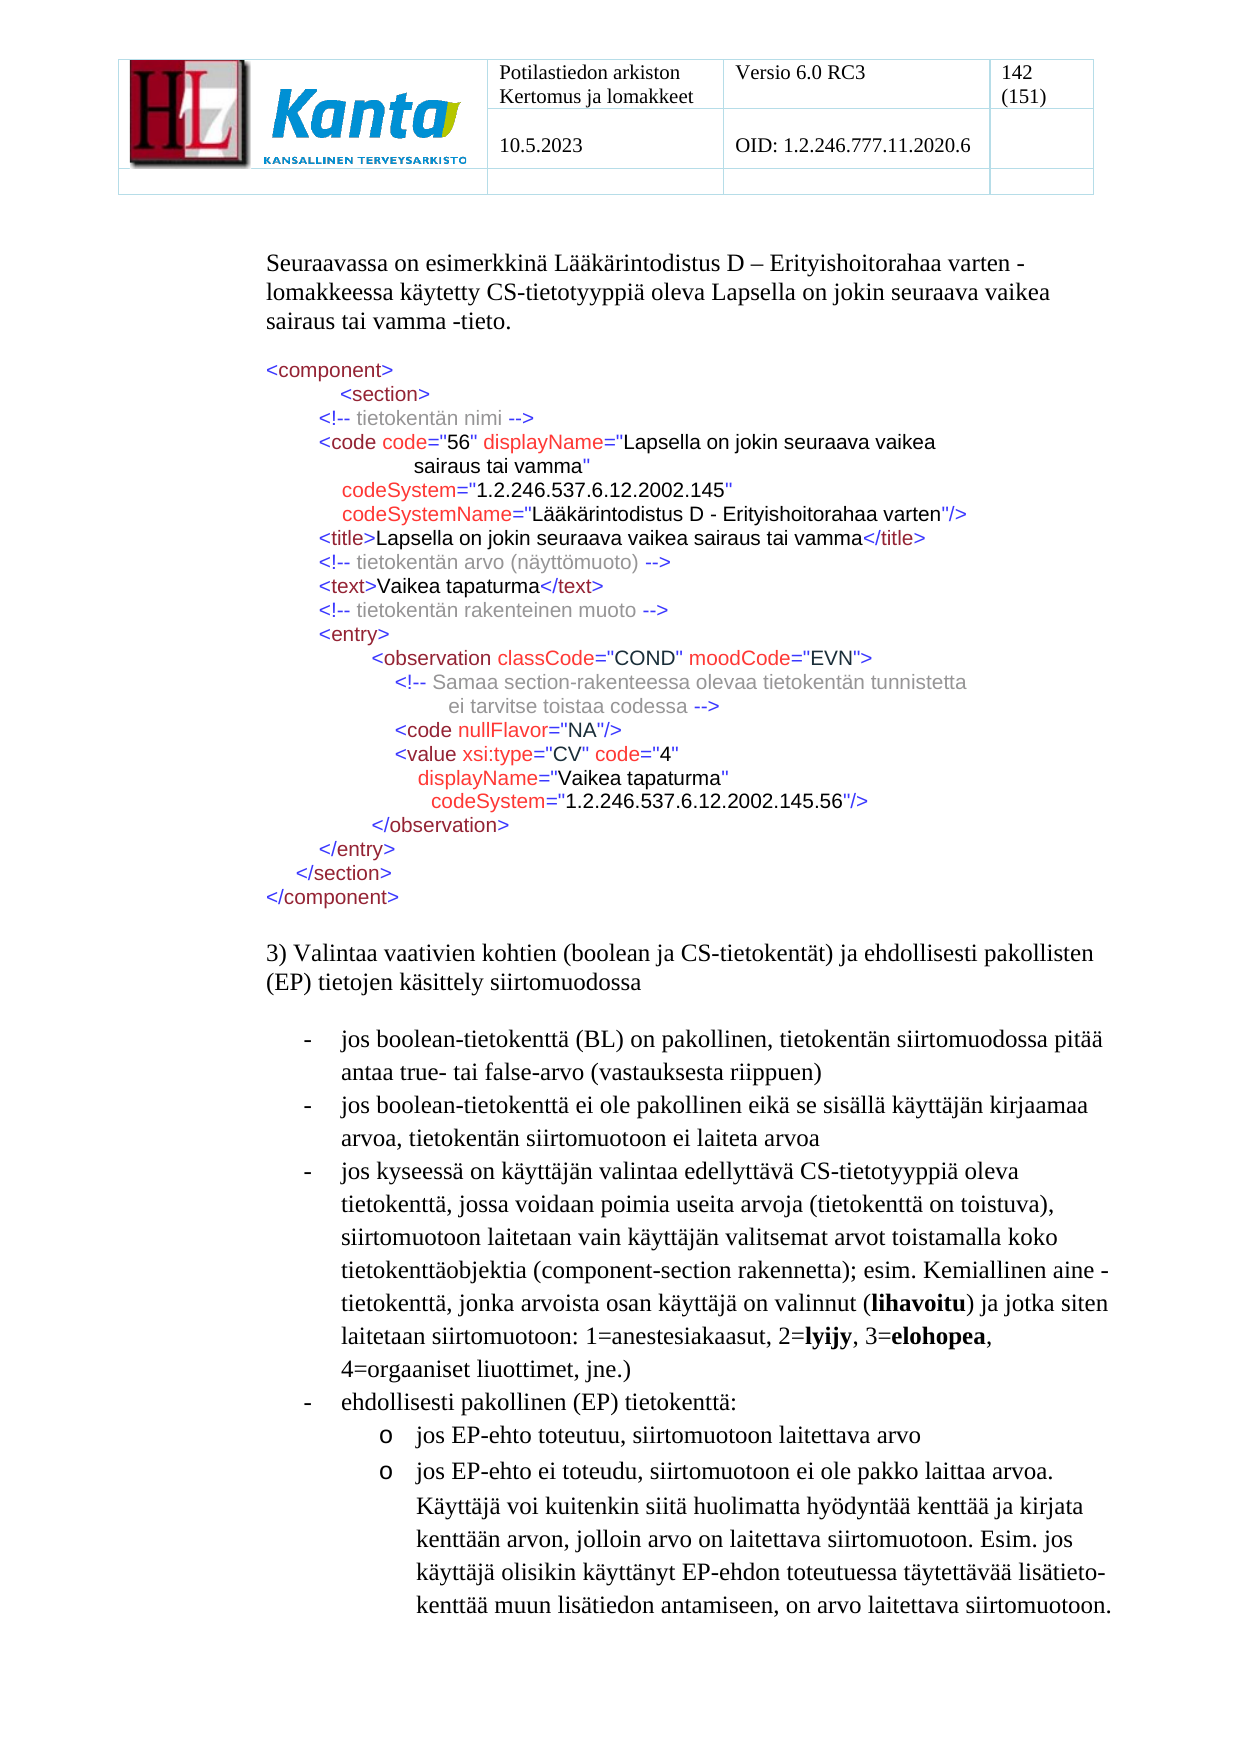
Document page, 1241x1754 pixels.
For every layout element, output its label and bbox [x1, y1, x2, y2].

picture [129, 60, 252, 169]
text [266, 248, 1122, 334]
picture [264, 89, 467, 164]
picture [290, 89, 304, 105]
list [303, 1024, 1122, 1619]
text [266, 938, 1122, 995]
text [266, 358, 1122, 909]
